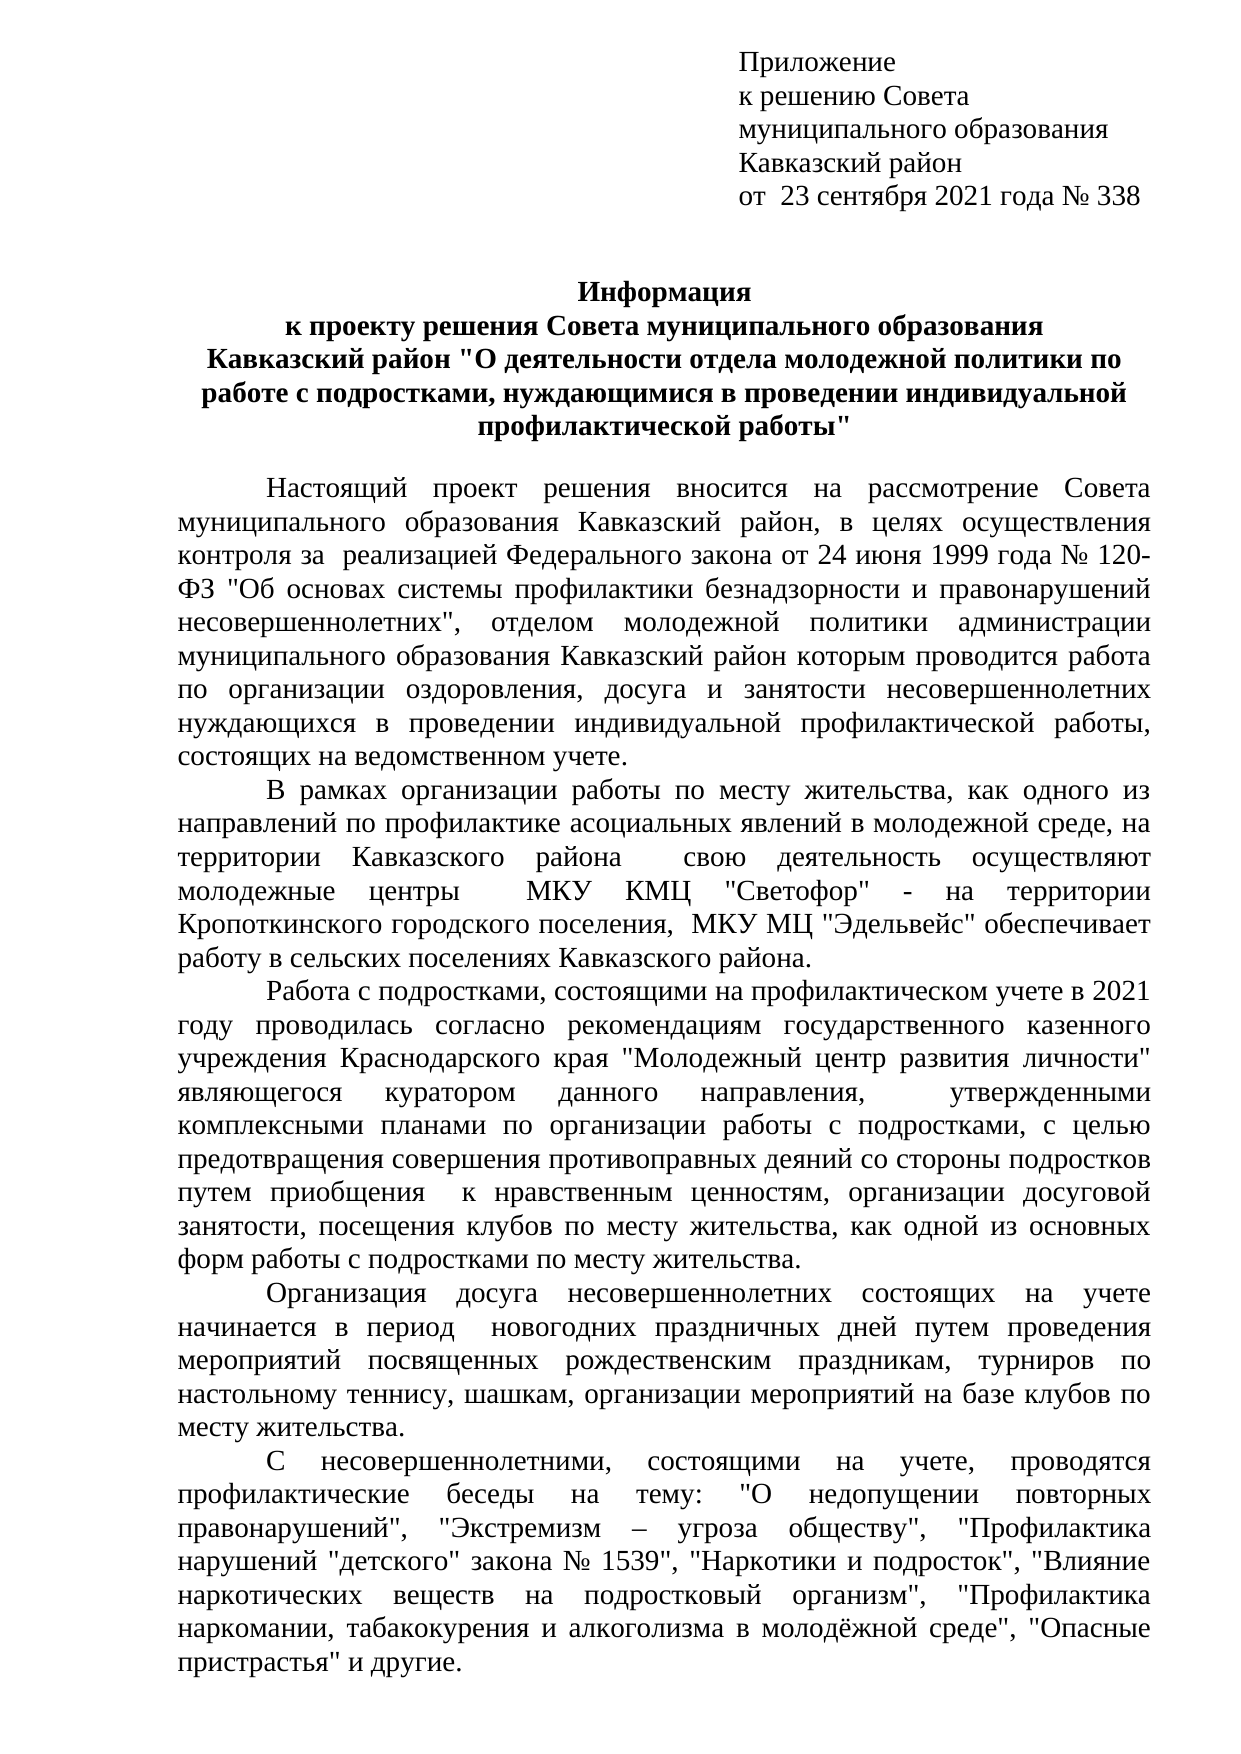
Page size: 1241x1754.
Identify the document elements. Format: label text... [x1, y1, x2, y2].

text Приложение [177, 44, 1152, 78]
text муниципального образования [177, 111, 1152, 145]
text к решению Совета [177, 78, 1152, 111]
text Настоящий проект решения вносится на рассмотрение Совета муниципального образования Кавказский район, в целях осуществления контроля за реализацией Федерального закона от 24 июня 1999 года № 120-ФЗ "Об основах системы профилактики безнадзорности и правонарушений несовершеннолетних", отделом молодежной политики администрации муниципального образования Кавказский район которым проводится работа по организации оздоровления, досуга и занятости несовершеннолетних нуждающихся в проведении индивидуальной профилактической работы, состоящих на ведомственном учете. [177, 470, 1152, 772]
text к проекту решения Совета муниципального образования [177, 308, 1152, 341]
text Кавказский район [177, 145, 1152, 178]
text от 23 сентября 2021 года № 338 [177, 178, 1152, 212]
text Организация досуга несовершеннолетних состоящих на учете начинается в период новогодних праздничных дней путем проведения мероприятий посвященных рождественским праздникам, турниров по настольному теннису, шашкам, организации мероприятий на базе клубов по месту жительства. [177, 1275, 1152, 1443]
text Работа с подростками, состоящими на профилактическом учете в 2021 году проводилась согласно рекомендациям государственного казенного учреждения Краснодарского края "Молодежный центр развития личности" являющегося куратором данного направления, утвержденными комплексными планами по организации работы с подростками, с целью предотвращения совершения противоправных деяний со стороны подростков путем приобщения к нравственным ценностям, организации досуговой занятости, посещения клубов по месту жительства, как одной из основных форм работы с подростками по месту жительства. [177, 973, 1152, 1275]
text Информация [177, 274, 1152, 308]
text Кавказский район "О деятельности отдела молодежной политики по работе с подростками, нуждающимися в проведении индивидуальной профилактической работы" [177, 341, 1152, 442]
text В рамках организации работы по месту жительства, как одного из направлений по профилактике асоциальных явлений в молодежной среде, на территории Кавказского района свою деятельность осуществляют молодежные центры МКУ КМЦ "Светофор" - на территории Кропоткинского городского поселения, МКУ МЦ "Эдельвейс" обеспечивает работу в сельских поселениях Кавказского района. [177, 772, 1152, 973]
text С несовершеннолетними, состоящими на учете, проводятся профилактические беседы на тему: "О недопущении повторных правонарушений", "Экстремизм – угроза обществу", "Профилактика нарушений "детского" закона № 1539", "Наркотики и подросток", "Влияние наркотических веществ на подростковый организм", "Профилактика наркомании, табакокурения и алкоголизма в молодёжной среде", "Опасные пристрастья" и другие. [177, 1443, 1152, 1678]
